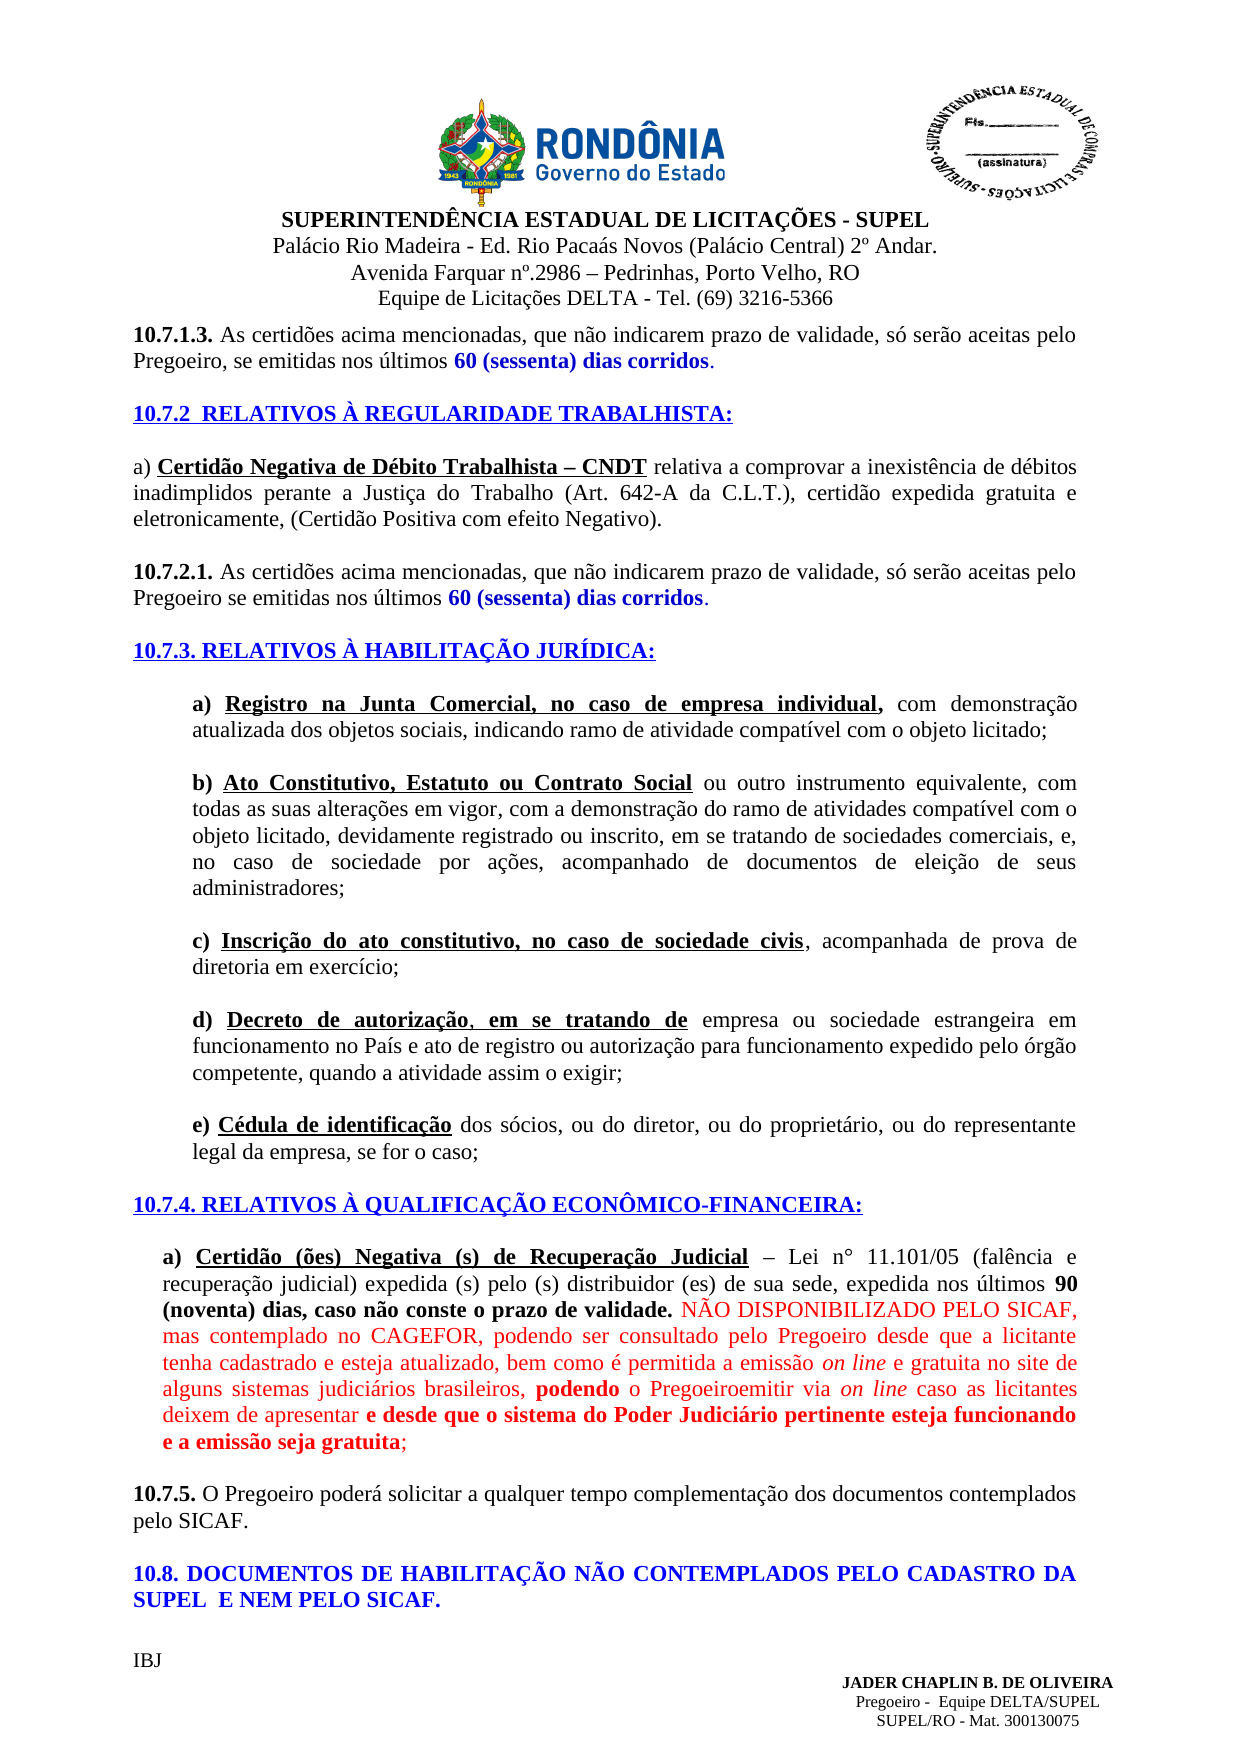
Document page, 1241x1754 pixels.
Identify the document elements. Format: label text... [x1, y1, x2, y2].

text a) Registro na Junta Comercial, no caso de empresa individual, com demonstração atualizada dos objetos sociais, indicando ramo de atividade compatível com o objeto licitado; [192, 690, 1078, 743]
text 10.7.4. RELATIVOS À QUALIFICAÇÃO ECONÔMICO-FINANCEIRA: [133, 1191, 1078, 1217]
text 10.8. DOCUMENTOS DE HABILITAÇÃO NÃO CONTEMPLADOS PELO CADASTRO DA SUPEL E NEM PELO SICAF. [133, 1559, 1078, 1612]
text 10.7.2.1. As certidões acima mencionadas, que não indicarem prazo de validade, só serão aceitas pelo Pregoeiro se emitidas nos últimos 60 (sessenta) dias corridos. [133, 558, 1078, 611]
picture [437, 98, 725, 207]
picture [912, 75, 1108, 207]
text 10.7.5. O Pregoeiro poderá solicitar a qualquer tempo complementação dos documentos contemplados pelo SICAF. [133, 1481, 1078, 1533]
text d) Decreto de autorização, em se tratando de empresa ou sociedade estrangeira em funcionamento no País e ato de registro ou autorização para funcionamento expedido pelo órgão competente, quando a atividade assim o exigir; [192, 1006, 1078, 1085]
text 10.7.1.3. As certidões acima mencionadas, que não indicarem prazo de validade, só serão aceitas pelo Pregoeiro, se emitidas nos últimos 60 (sessenta) dias corridos. [133, 321, 1078, 374]
text b) Ato Constitutivo, Estatuto ou Contrato Social ou outro instrumento equivalente, com todas as suas alterações em vigor, com a demonstração do ramo de atividades compatível com o objeto licitado, devidamente registrado ou inscrito, em se tratando de sociedades comerciais, e, no caso de sociedade por ações, acompanhado de documentos de eleição de seus administradores; [192, 769, 1078, 901]
text a) Certidão (ões) Negativa (s) de Recuperação Judicial – Lei n° 11.101/05 (falência e recuperação judicial) expedida (s) pelo (s) distribuidor (es) de sua sede, expedida nos últimos 90 (noventa) dias, caso não conste o prazo de validade. NÃO DISPONIBILIZADO PELO SICAF, mas contemplado no CAGEFOR, podendo ser consultado pelo Pregoeiro desde que a licitante tenha cadastrado e esteja atualizado, bem como é permitida a emissão on line e gratuita no site de alguns sistemas judiciários brasileiros, podendo o Pregoeiroemitir via on line caso as licitantes deixem de apresentar e desde que o sistema do Poder Judiciário pertinente esteja funcionando e a emissão seja gratuita; [162, 1243, 1078, 1454]
text 10.7.3. RELATIVOS À HABILITAÇÃO JURÍDICA: [133, 637, 1078, 663]
text c) Inscrição do ato constitutivo, no caso de sociedade civis, acompanhada de prova de diretoria em exercício; [192, 927, 1078, 980]
text a) Certidão Negativa de Débito Trabalhista – CNDT relativa a comprovar a inexistência de débitos inadimplidos perante a Justiça do Trabalho (Art. 642-A da C.L.T.), certidão expedida gratuita e eletronicamente, (Certidão Positiva com efeito Negativo). [133, 453, 1078, 532]
text 10.7.2 RELATIVOS À REGULARIDADE TRABALHISTA: [133, 400, 1078, 426]
text e) Cédula de identificação dos sócios, ou do diretor, ou do proprietário, ou do representante legal da empresa, se for o caso; [192, 1112, 1078, 1164]
